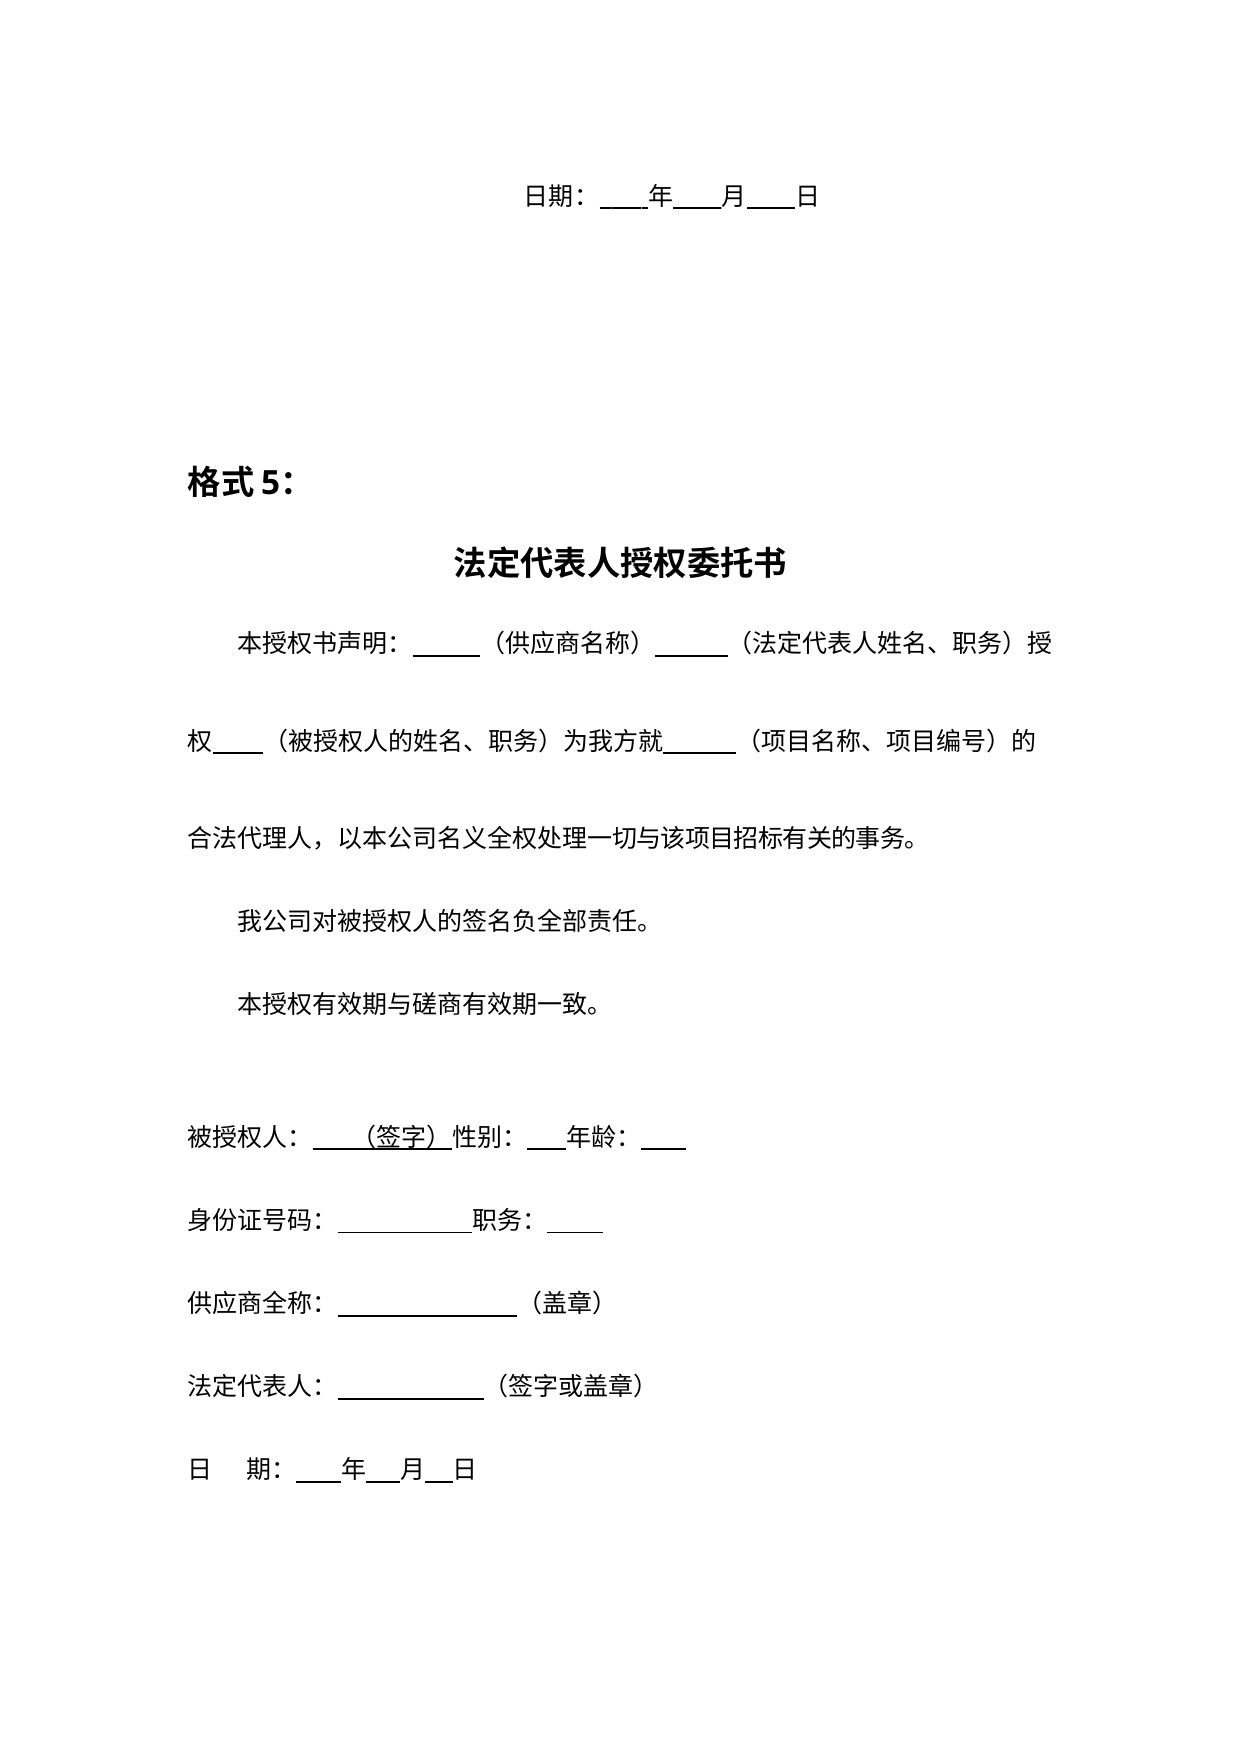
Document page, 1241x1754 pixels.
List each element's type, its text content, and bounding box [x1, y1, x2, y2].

text 日 期： 年 月 日 [187, 1436, 1053, 1501]
text 本授权有效期与磋商有效期一致。 [187, 971, 1031, 1036]
text 本授权书声明： （供应商名称） （法定代表人姓名、职务）授权 （被授权人的姓名、职务）为我方就 （项目名称、项目编号）的合法代理人，以本公司名义全权处理一切与该项目招标有关的事务。 [187, 609, 1053, 869]
text 被授权人： （签字）性别： 年龄： [187, 1103, 1053, 1168]
text 日期： 年 月 日 [187, 162, 1053, 227]
text 法定代表人： （签字或盖章） [187, 1352, 1053, 1417]
text 法定代表人授权委托书 [187, 537, 1053, 585]
text 格式5： [187, 448, 1053, 513]
text 供应商全称： （盖章） [187, 1269, 1053, 1334]
text 我公司对被授权人的签名负全部责任。 [187, 887, 1031, 952]
text 身份证号码： 职务： . [187, 1186, 1053, 1251]
